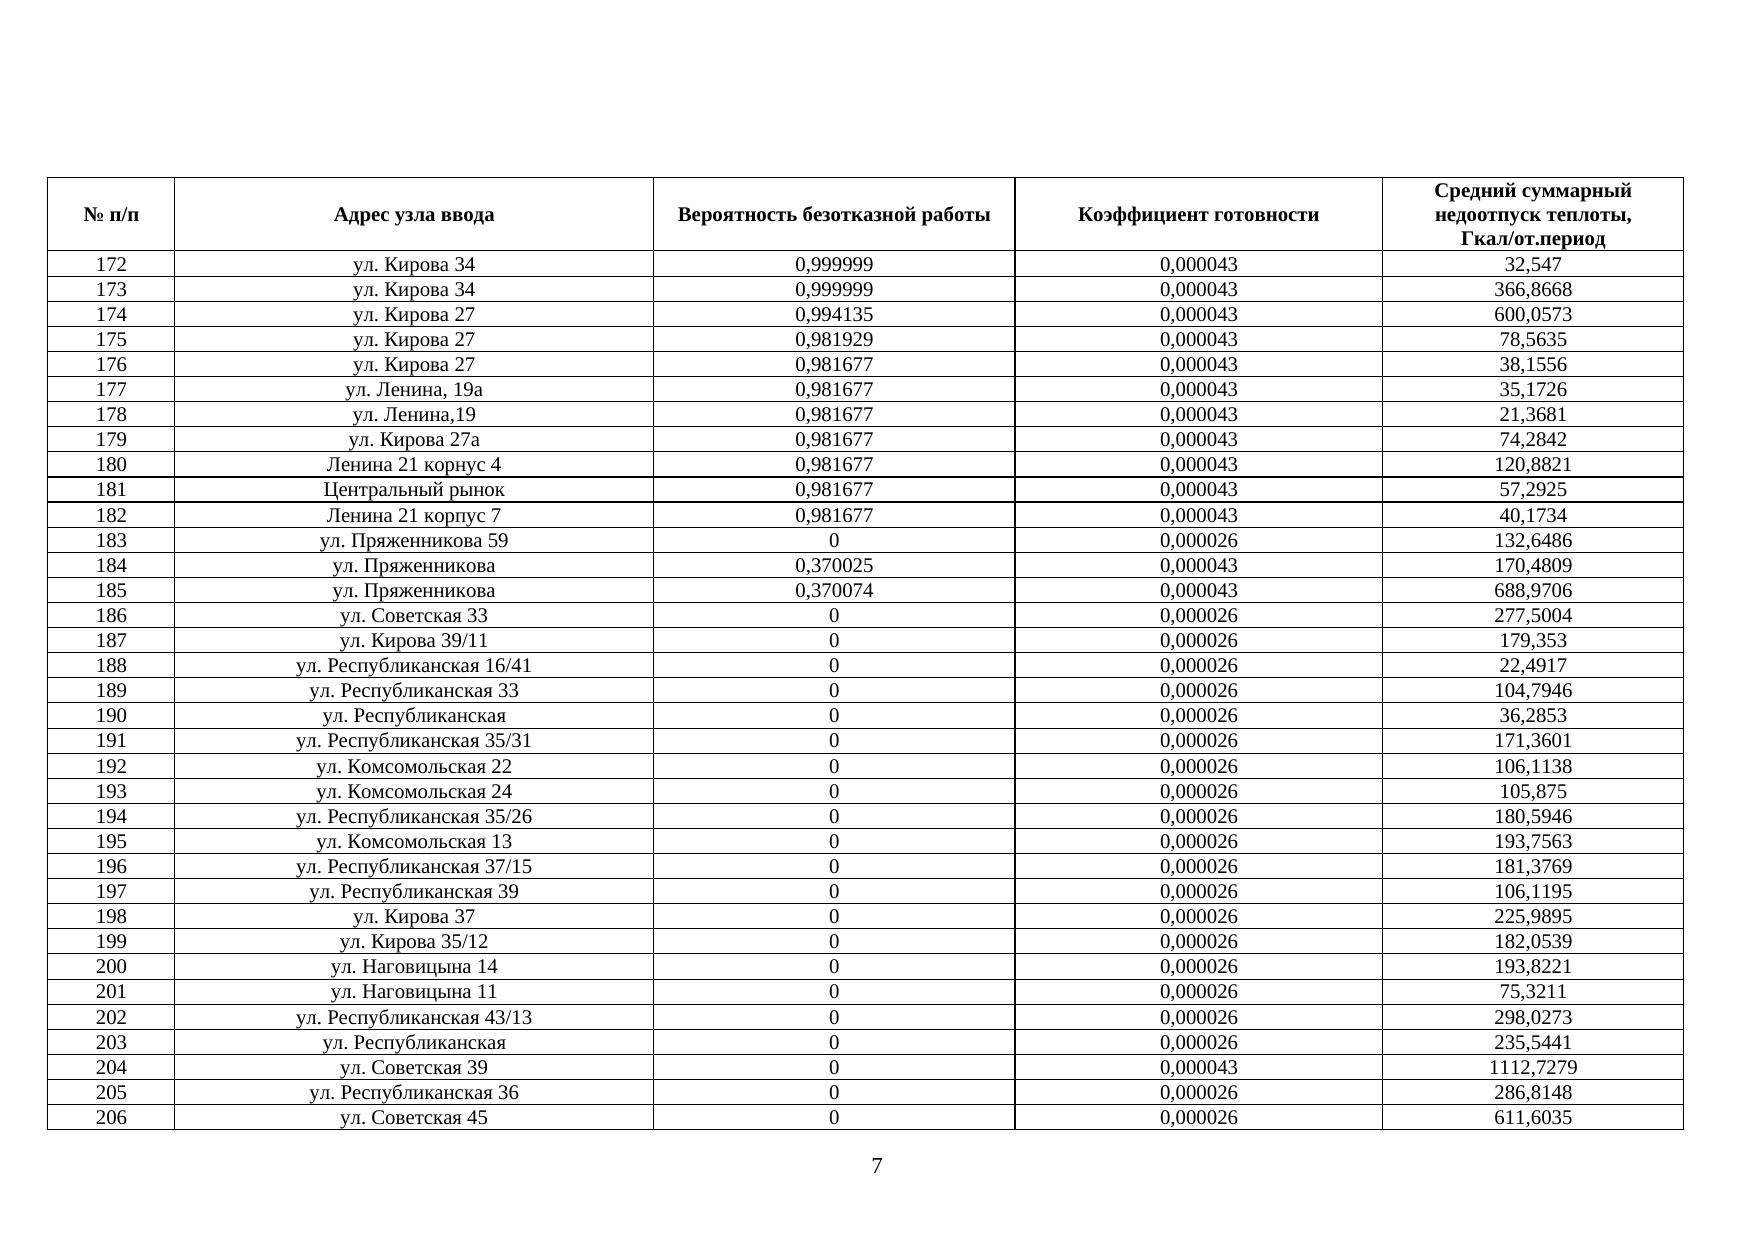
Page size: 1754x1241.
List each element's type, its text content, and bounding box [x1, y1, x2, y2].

table_cell 179 [48, 427, 174, 451]
table_cell 0 [654, 779, 1014, 803]
table_cell ул. Кирова 27 [175, 327, 653, 351]
table_cell 0,000026 [1016, 929, 1382, 953]
table_cell 191 [48, 729, 174, 752]
table_cell 0,000043 [1016, 327, 1382, 351]
table_cell 0,000026 [1016, 854, 1382, 878]
table_cell 0 [654, 980, 1014, 1003]
table_cell 186 [48, 603, 174, 627]
table_cell 38,1556 [1383, 352, 1683, 376]
table_cell 170,4809 [1383, 553, 1683, 577]
table_cell 204 [48, 1055, 174, 1079]
table_cell 366,8668 [1383, 277, 1683, 301]
table_cell 198 [48, 904, 174, 928]
table_cell ул. Ленина, 19а [175, 377, 653, 401]
table_cell 199 [48, 929, 174, 953]
table_cell ул. Республиканская 16/41 [175, 653, 653, 677]
table_cell 0,000043 [1016, 1055, 1382, 1079]
table_cell 203 [48, 1030, 174, 1054]
table_cell 0,000043 [1016, 503, 1382, 527]
table_cell ул. Кирова 34 [175, 277, 653, 301]
table_cell 0 [654, 628, 1014, 652]
table_cell 192 [48, 754, 174, 778]
table_cell ул. Республиканская 36 [175, 1080, 653, 1104]
table_cell 0 [654, 879, 1014, 903]
table_cell ул. Кирова 27 [175, 352, 653, 376]
table_cell 104,7946 [1383, 678, 1683, 702]
table_cell 600,0573 [1383, 302, 1683, 326]
table_cell 0,981929 [654, 327, 1014, 351]
table_cell 0,000026 [1016, 1030, 1382, 1054]
table_cell 688,9706 [1383, 578, 1683, 602]
table_cell 183 [48, 528, 174, 552]
table_cell 185 [48, 578, 174, 602]
table_cell 0,000043 [1016, 427, 1382, 451]
table_cell 0,000043 [1016, 277, 1382, 301]
table_cell 611,6035 [1383, 1105, 1683, 1129]
table_cell ул. Ленина,19 [175, 402, 653, 426]
table_header № п/п [48, 178, 174, 250]
table_cell 0 [654, 754, 1014, 778]
table_cell 190 [48, 703, 174, 727]
table_cell ул. Комсомольская 13 [175, 829, 653, 853]
table_cell 180,5946 [1383, 804, 1683, 828]
table_cell 0,000043 [1016, 478, 1382, 501]
table_cell 0,000026 [1016, 678, 1382, 702]
table_cell 21,3681 [1383, 402, 1683, 426]
table_cell ул. Республиканская 35/31 [175, 729, 653, 752]
table_cell 0,000043 [1016, 452, 1382, 476]
table_cell 0,000043 [1016, 302, 1382, 326]
table_cell 0,000026 [1016, 628, 1382, 652]
table_cell ул. Кирова 27а [175, 427, 653, 451]
table_cell 0,000026 [1016, 1005, 1382, 1029]
table_cell 74,2842 [1383, 427, 1683, 451]
table_cell 0,370025 [654, 553, 1014, 577]
table_header Коэффициент готовности [1016, 178, 1382, 250]
table_cell 0,000026 [1016, 954, 1382, 978]
table_cell ул. Комсомольская 24 [175, 779, 653, 803]
table_cell 0,000026 [1016, 829, 1382, 853]
table_cell 182 [48, 503, 174, 527]
table_cell 0 [654, 678, 1014, 702]
table_cell 171,3601 [1383, 729, 1683, 752]
table_cell 105,875 [1383, 779, 1683, 803]
table_cell 0,981677 [654, 503, 1014, 527]
table_cell 0,000026 [1016, 653, 1382, 677]
table_cell 181 [48, 478, 174, 501]
table_cell 181,3769 [1383, 854, 1683, 878]
table_cell 173 [48, 277, 174, 301]
table_cell ул. Комсомольская 22 [175, 754, 653, 778]
table_cell 0 [654, 829, 1014, 853]
table_cell ул. Республиканская 39 [175, 879, 653, 903]
table_cell 0 [654, 1055, 1014, 1079]
table_cell 40,1734 [1383, 503, 1683, 527]
table_cell 0,000043 [1016, 553, 1382, 577]
table_cell 0,000026 [1016, 703, 1382, 727]
table_cell 0 [654, 528, 1014, 552]
table_cell 1112,7279 [1383, 1055, 1683, 1079]
table_cell 0,999999 [654, 277, 1014, 301]
table_cell 179,353 [1383, 628, 1683, 652]
table_cell 0,000043 [1016, 352, 1382, 376]
table_cell 195 [48, 829, 174, 853]
table_cell ул. Кирова 34 [175, 251, 653, 276]
table_header Средний суммарный недоотпуск теплоты, Гкал/от.период [1383, 178, 1683, 250]
table_cell 197 [48, 879, 174, 903]
table_cell 0,000026 [1016, 879, 1382, 903]
table_cell 180 [48, 452, 174, 476]
table_cell 202 [48, 1005, 174, 1029]
table_cell 225,9895 [1383, 904, 1683, 928]
table_cell 22,4917 [1383, 653, 1683, 677]
table_cell ул. Пряженникова [175, 553, 653, 577]
table_cell ул. Пряженникова 59 [175, 528, 653, 552]
table_cell 0 [654, 904, 1014, 928]
table_cell 0 [654, 1080, 1014, 1104]
table_cell 0 [654, 1030, 1014, 1054]
table_cell ул. Республиканская 35/26 [175, 804, 653, 828]
table_cell ул. Республиканская 33 [175, 678, 653, 702]
table_cell 189 [48, 678, 174, 702]
table_cell 75,3211 [1383, 980, 1683, 1003]
table_cell 0,981677 [654, 427, 1014, 451]
table_cell 0,000026 [1016, 804, 1382, 828]
table_cell 0,000026 [1016, 528, 1382, 552]
table_cell 0,000043 [1016, 402, 1382, 426]
table_cell 0 [654, 1105, 1014, 1129]
table_cell 235,5441 [1383, 1030, 1683, 1054]
table_cell 175 [48, 327, 174, 351]
table_cell 0,000026 [1016, 754, 1382, 778]
table_cell 0 [654, 954, 1014, 978]
table_cell 182,0539 [1383, 929, 1683, 953]
table_cell ул. Республиканская 37/15 [175, 854, 653, 878]
table_cell 0 [654, 804, 1014, 828]
table_cell 0,000026 [1016, 1105, 1382, 1129]
table_cell 193,7563 [1383, 829, 1683, 853]
table_cell ул. Республиканская 43/13 [175, 1005, 653, 1029]
table_cell 187 [48, 628, 174, 652]
table_cell 0 [654, 603, 1014, 627]
table_header Вероятность безотказной работы [654, 178, 1014, 250]
table_cell ул. Республиканская [175, 1030, 653, 1054]
table_cell 174 [48, 302, 174, 326]
table_cell 120,8821 [1383, 452, 1683, 476]
table_cell ул. Республиканская [175, 703, 653, 727]
table_cell 0,994135 [654, 302, 1014, 326]
table_cell 0,999999 [654, 251, 1014, 276]
table_cell 200 [48, 954, 174, 978]
table_cell 106,1195 [1383, 879, 1683, 903]
table_cell ул. Советская 39 [175, 1055, 653, 1079]
table_cell 206 [48, 1105, 174, 1129]
table_cell 0 [654, 729, 1014, 752]
table_cell 0,981677 [654, 402, 1014, 426]
table_cell 193,8221 [1383, 954, 1683, 978]
table_cell ул. Советская 45 [175, 1105, 653, 1129]
table_cell 286,8148 [1383, 1080, 1683, 1104]
table_cell 0,000043 [1016, 377, 1382, 401]
table_cell 132,6486 [1383, 528, 1683, 552]
table_cell ул. Советская 33 [175, 603, 653, 627]
table_cell 0 [654, 1005, 1014, 1029]
table_cell Центральный рынок [175, 478, 653, 501]
table_cell 205 [48, 1080, 174, 1104]
table_cell 0,981677 [654, 352, 1014, 376]
table_cell 172 [48, 251, 174, 276]
table_cell 0,000026 [1016, 1080, 1382, 1104]
table_cell 0,370074 [654, 578, 1014, 602]
table_cell ул. Кирова 37 [175, 904, 653, 928]
table_cell ул. Кирова 27 [175, 302, 653, 326]
table_cell ул. Наговицына 14 [175, 954, 653, 978]
table_cell 106,1138 [1383, 754, 1683, 778]
table_cell 0,000026 [1016, 980, 1382, 1003]
table_cell 32,547 [1383, 251, 1683, 276]
table_cell 0 [654, 854, 1014, 878]
table_cell 201 [48, 980, 174, 1003]
table_cell 196 [48, 854, 174, 878]
table_cell 188 [48, 653, 174, 677]
table_cell Ленина 21 корнус 4 [175, 452, 653, 476]
table_cell 184 [48, 553, 174, 577]
table_cell 0 [654, 653, 1014, 677]
table_cell 0,000026 [1016, 729, 1382, 752]
table_cell 0,981677 [654, 452, 1014, 476]
table_header Адрес узла ввода [175, 178, 653, 250]
table_cell ул. Кирова 39/11 [175, 628, 653, 652]
table_cell 36,2853 [1383, 703, 1683, 727]
table_cell ул. Кирова 35/12 [175, 929, 653, 953]
table_cell 78,5635 [1383, 327, 1683, 351]
table_cell 176 [48, 352, 174, 376]
table_cell 193 [48, 779, 174, 803]
table_cell ул. Пряженникова [175, 578, 653, 602]
table_cell ул. Наговицына 11 [175, 980, 653, 1003]
table_cell 0,000026 [1016, 603, 1382, 627]
table_cell 177 [48, 377, 174, 401]
table_cell 298,0273 [1383, 1005, 1683, 1029]
table_cell 0,000043 [1016, 578, 1382, 602]
table_cell 0,981677 [654, 478, 1014, 501]
table_cell 277,5004 [1383, 603, 1683, 627]
table_cell Ленина 21 корпус 7 [175, 503, 653, 527]
table_cell 194 [48, 804, 174, 828]
table_cell 0 [654, 703, 1014, 727]
table_cell 0,000026 [1016, 904, 1382, 928]
table_cell 0,000026 [1016, 779, 1382, 803]
table_cell 0 [654, 929, 1014, 953]
table_cell 0,981677 [654, 377, 1014, 401]
table_cell 57,2925 [1383, 478, 1683, 501]
table_cell 178 [48, 402, 174, 426]
table_cell 0,000043 [1016, 251, 1382, 276]
table_cell 35,1726 [1383, 377, 1683, 401]
